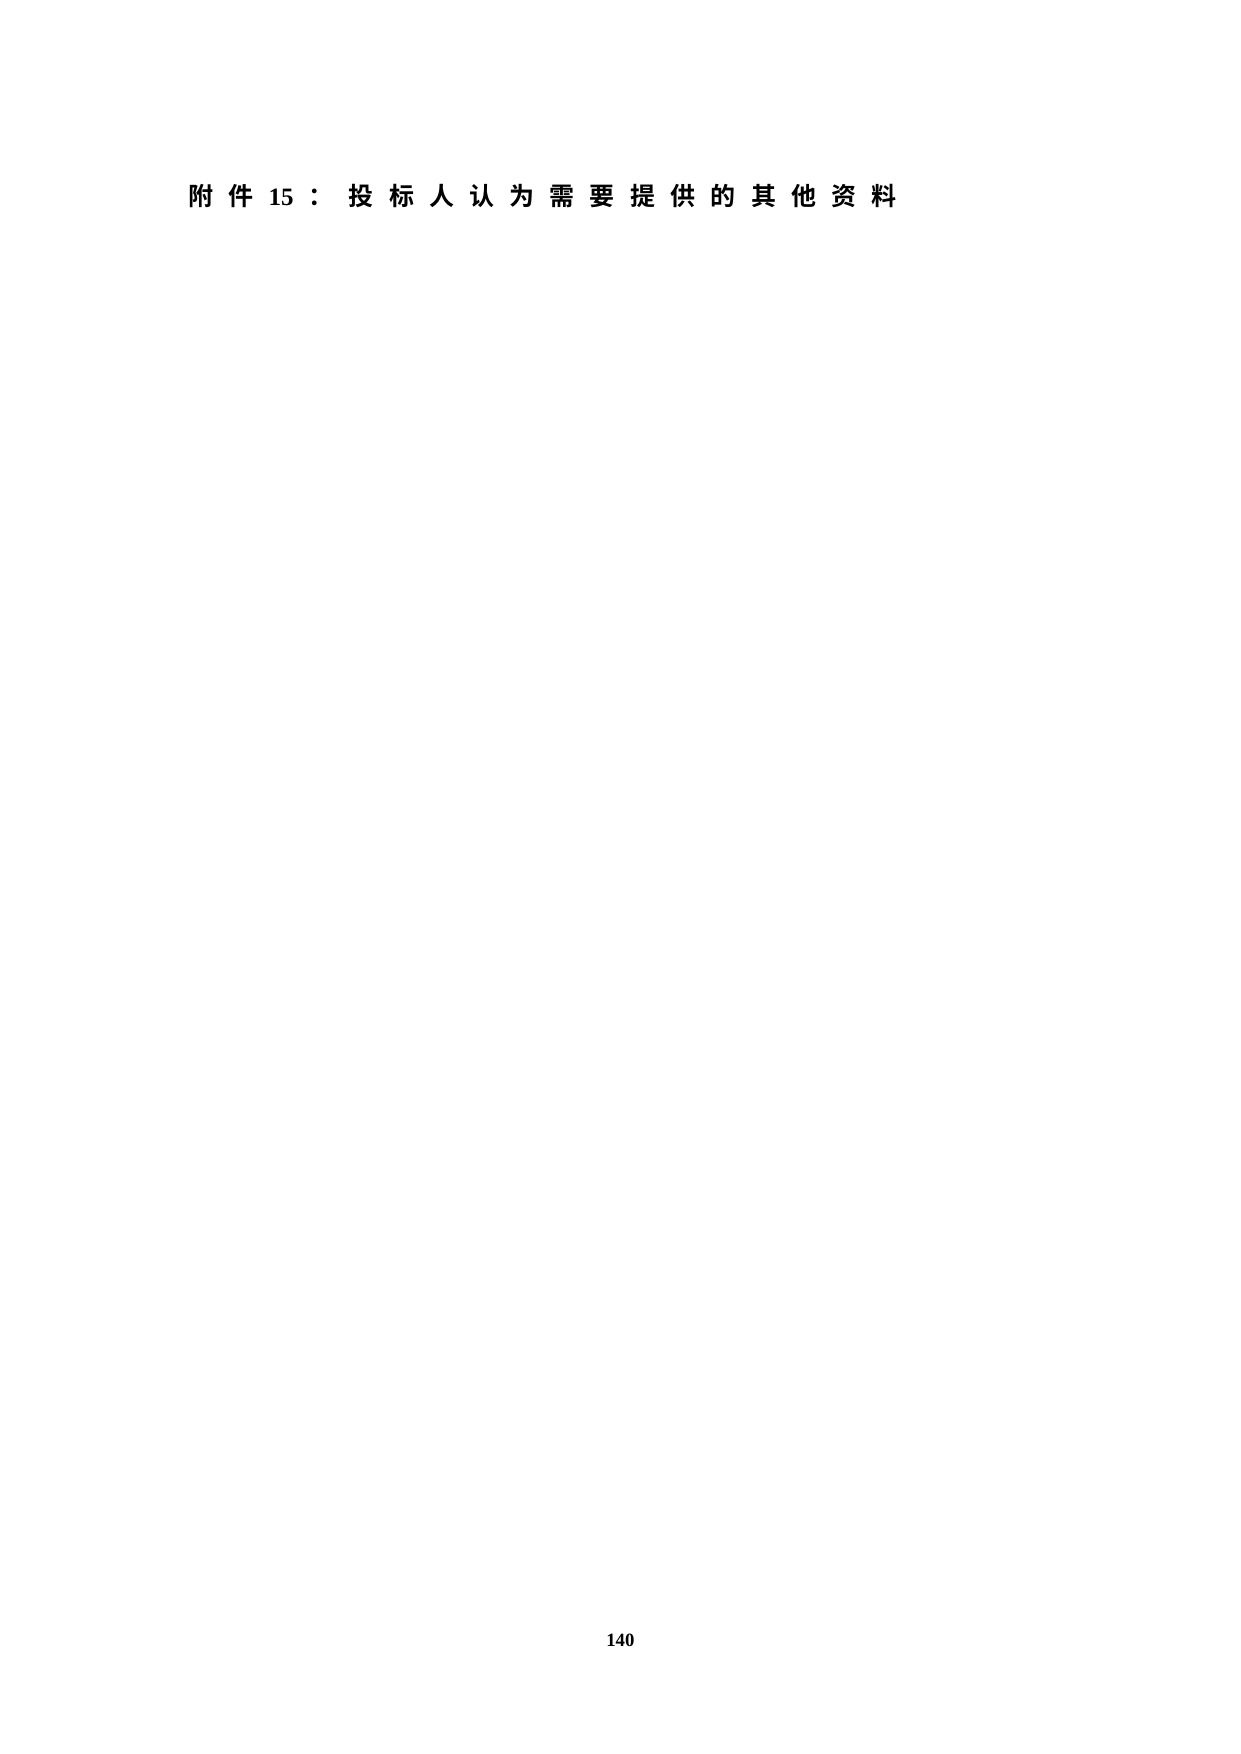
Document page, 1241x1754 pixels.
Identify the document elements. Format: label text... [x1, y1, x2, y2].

text 附件15：投标人认为需要提供的其他资料 [188, 164, 1052, 224]
